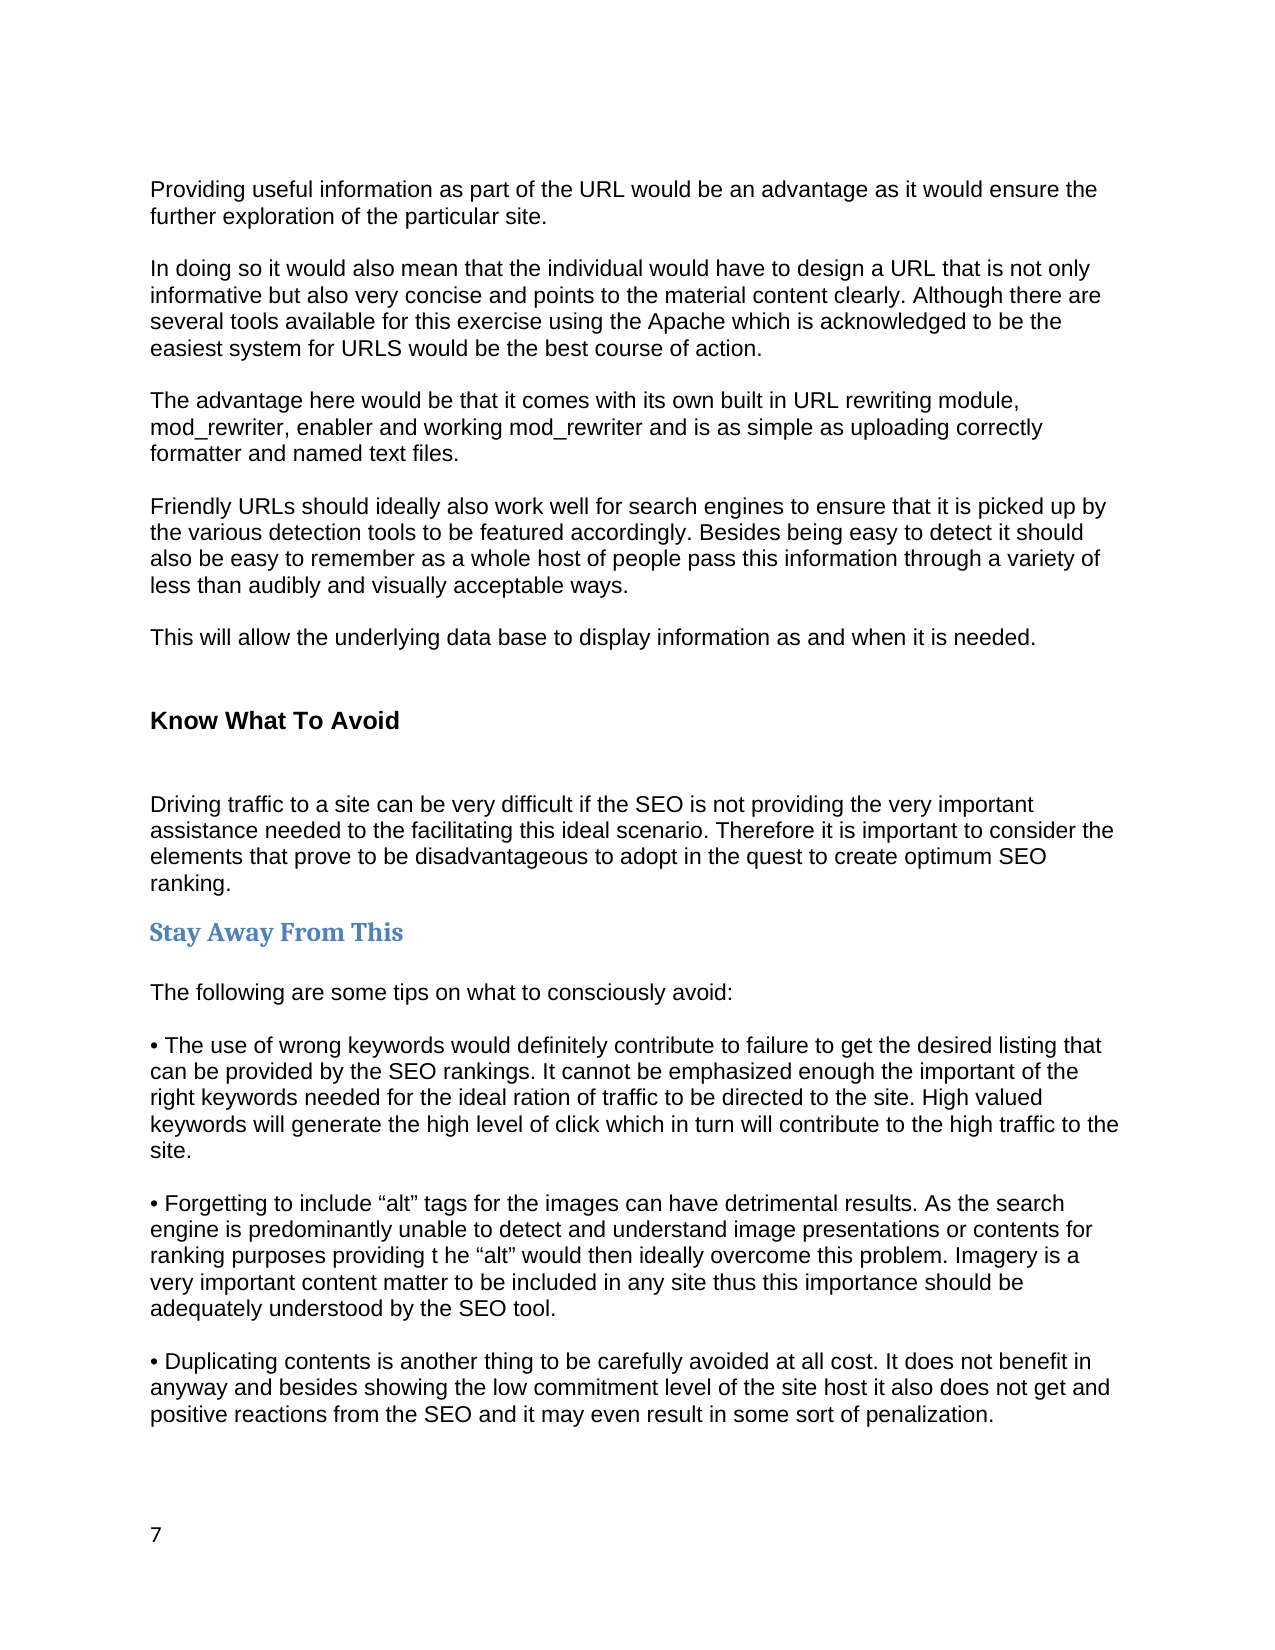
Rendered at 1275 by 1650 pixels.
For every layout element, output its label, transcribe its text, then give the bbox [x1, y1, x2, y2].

text In doing so it would also mean that the individual would have to design a URL that is not only informative but also very concise and points to the material content clearly. Although there are several tools available for this exercise using the Apache which is acknowledged to be the easiest system for URLS would be the best course of action. [150, 255, 1125, 361]
subtitle Know What To Avoid [150, 706, 1125, 735]
text • Forgetting to include “alt” tags for the images can have detrimental results. As the search engine is predominantly unable to detect and understand image presentations or contents for ranking purposes providing t he “alt” would then ideally overcome this problem. Imagery is a very important content matter to be included in any site thus this importance should be adequately understood by the SEO tool. [150, 1190, 1125, 1321]
text • Duplicating contents is another thing to be carefully avoided at all cost. It does not benefit in anyway and besides showing the low commitment level of the site host it also does not get and positive reactions from the SEO and it may even result in some sort of penalization. [150, 1348, 1125, 1427]
text The following are some tips on what to consciously avoid: [150, 979, 1125, 1005]
text Friendly URLs should ideally also work well for search engines to ensure that it is picked up by the various detection tools to be featured accordingly. Besides being easy to detect it should also be easy to remember as a whole host of people pass this information through a variety of less than audibly and visually acceptable ways. [150, 493, 1125, 598]
text The advantage here would be that it comes with its own built in URL rewriting module, mod_rewriter, enabler and working mod_rewriter and is as simple as uploading correctly formatter and named text files. [150, 387, 1125, 466]
text Driving traffic to a site can be very difficult if the SEO is not providing the very important assistance needed to the facilitating this ideal scenario. Therefore it is important to consider the elements that prove to be disadvantageous to adopt in the quest to create optimum SEO ranking. [150, 791, 1125, 896]
subtitle Stay Away From This [150, 917, 1125, 948]
text This will allow the underlying data base to display information as and when it is needed. [150, 624, 1125, 651]
text • The use of wrong keywords would definitely contribute to failure to get the desired listing that can be provided by the SEO rankings. It cannot be emphasized enough the important of the right keywords needed for the ideal ration of traffic to be directed to the site. High valued keywords will generate the high level of click which in turn will contribute to the high traffic to the site. [150, 1032, 1125, 1163]
text Providing useful information as part of the URL would be an advantage as it would ensure the further exploration of the particular site. [150, 176, 1125, 229]
